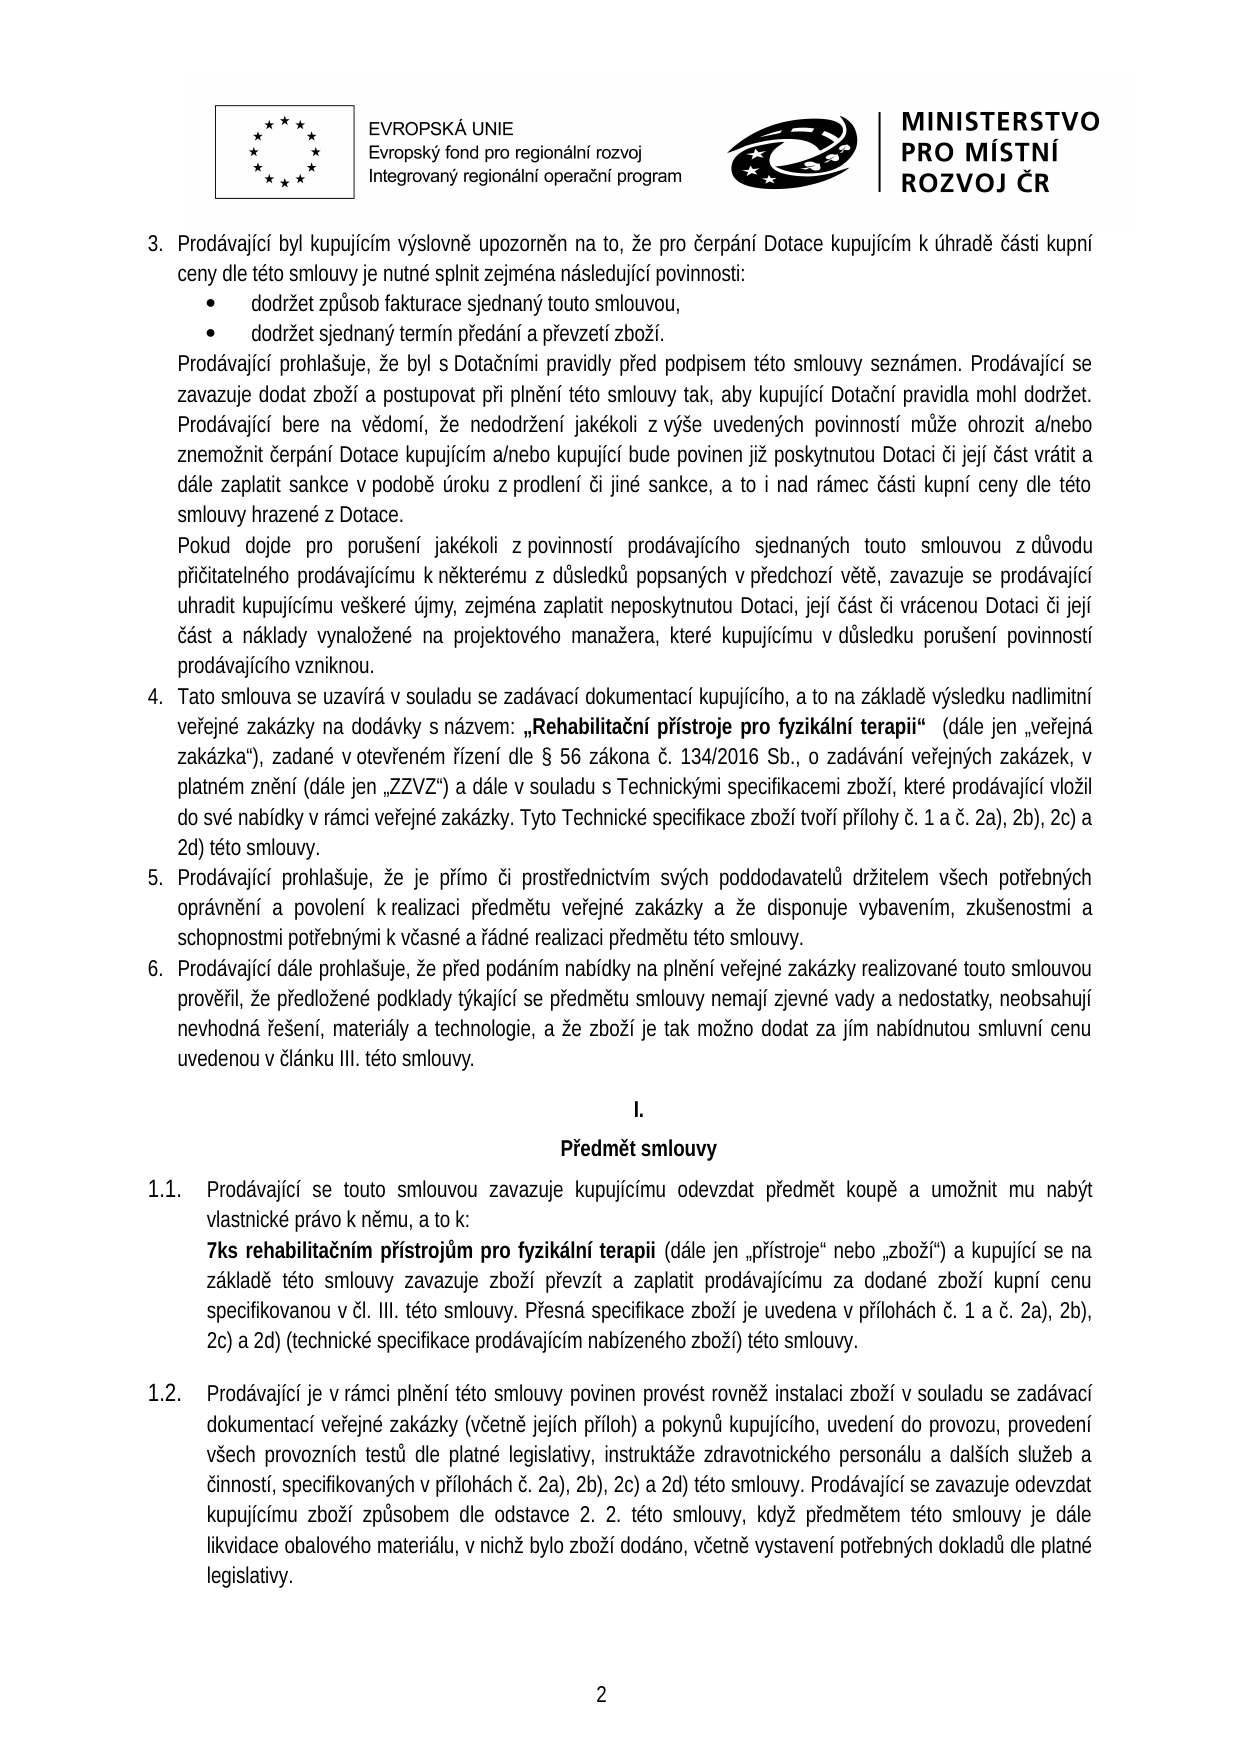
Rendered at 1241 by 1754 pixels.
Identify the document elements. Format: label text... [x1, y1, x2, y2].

list Prodávající byl kupujícím výslovně upozorněn na to, že pro čerpání Dotace kupujícím k úhradě části kupní ceny dle této smlouvy je nutné splnit zejména následující povinnosti: [148, 229, 1093, 286]
subtitle Předmět smlouvy [185, 1135, 1093, 1161]
list Pokud dojde pro porušení jakékoli z povinností prodávajícího sjednaných touto smlouvou z důvodu přičitatelného prodávajícímu k některému z důsledků popsaných v předchozí větě, zavazuje se prodávající uhradit kupujícímu veškeré újmy, zejména zaplatit neposkytnutou Dotaci, její část či vrácenou Dotaci či její část a náklady vynaložené na projektového manažera, které kupujícímu v důsledku porušení povinností prodávajícího vzniknou. [177, 532, 1093, 679]
list Prodávající se touto smlouvou zavazuje kupujícímu odevzdat předmět koupě a umožnit mu nabýt vlastnické právo k němu, a to k: [148, 1174, 1093, 1233]
list Tato smlouva se uzavírá v souladu se zadávací dokumentací kupujícího, a to na základě výsledku nadlimitní veřejné zakázky na dodávky s názvem: „Rehabilitační přístroje pro fyzikální terapii“ (dále jen „veřejná zakázka“), zadané v otevřeném řízení dle § 56 zákona č. 134/2016 Sb., o zadávání veřejných zakázek, v platném znění (dále jen „ZZVZ“) a dále v souladu s Technickými specifikacemi zboží, které prodávající vložil do své nabídky v rámci veřejné zakázky. Tyto Technické specifikace zboží tvoří přílohy č. 1 a č. 2a), 2b), 2c) a 2d) této smlouvy. [148, 683, 1093, 860]
list 7ks rehabilitačním přístrojům pro fyzikální terapii (dále jen „přístroje“ nebo „zboží“) a kupující se na základě této smlouvy zavazuje zboží převzít a zaplatit prodávajícímu za dodané zboží kupní cenu specifikovanou v čl. III. této smlouvy. Přesná specifikace zboží je uvedena v přílohách č. 1 a č. 2a), 2b), 2c) a 2d) (technické specifikace prodávajícím nabízeného zboží) této smlouvy. [207, 1237, 1093, 1354]
text I. [185, 1096, 1093, 1123]
list dodržet sjednaný termín předání a převzetí zboží. [207, 320, 1093, 347]
picture [184, 73, 1130, 230]
list dodržet způsob fakturace sjednaný touto smlouvou, [207, 290, 1093, 316]
list Prodávající prohlašuje, že byl s Dotačními pravidly před podpisem této smlouvy seznámen. Prodávající se zavazuje dodat zboží a postupovat při plnění této smlouvy tak, aby kupující Dotační pravidla mohl dodržet. Prodávající bere na vědomí, že nedodržení jakékoli z výše uvedených povinností může ohrozit a/nebo znemožnit čerpání Dotace kupujícím a/nebo kupující bude povinen již poskytnutou Dotaci či její část vrátit a dále zaplatit sankce v podobě úroku z prodlení či jiné sankce, a to i nad rámec části kupní ceny dle této smlouvy hrazené z Dotace. [177, 350, 1093, 528]
list Prodávající prohlašuje, že je přímo či prostřednictvím svých poddodavatelů držitelem všech potřebných oprávnění a povolení k realizaci předmětu veřejné zakázky a že disponuje vybavením, zkušenostmi a schopnostmi potřebnými k včasné a řádné realizaci předmětu této smlouvy. [148, 864, 1093, 951]
list Prodávající dále prohlašuje, že před podáním nabídky na plnění veřejné zakázky realizované touto smlouvou prověřil, že předložené podklady týkající se předmětu smlouvy nemají zjevné vady a nedostatky, neobsahují nevhodná řešení, materiály a technologie, a že zboží je tak možno dodat za jím nabídnutou smluvní cenu uvedenou v článku III. této smlouvy. [148, 954, 1093, 1072]
list Prodávající je v rámci plnění této smlouvy povinen provést rovněž instalaci zboží v souladu se zadávací dokumentací veřejné zakázky (včetně jejích příloh) a pokynů kupujícího, uvedení do provozu, provedení všech provozních testů dle platné legislativy, instruktáže zdravotnického personálu a dalších služeb a činností, specifikovaných v přílohách č. 2a), 2b), 2c) a 2d) této smlouvy. Prodávající se zavazuje odevzdat kupujícímu zboží způsobem dle odstavce 2. 2. této smlouvy, když předmětem této smlouvy je dále likvidace obalového materiálu, v nichž bylo zboží dodáno, včetně vystavení potřebných dokladů dle platné legislativy. [148, 1378, 1093, 1588]
